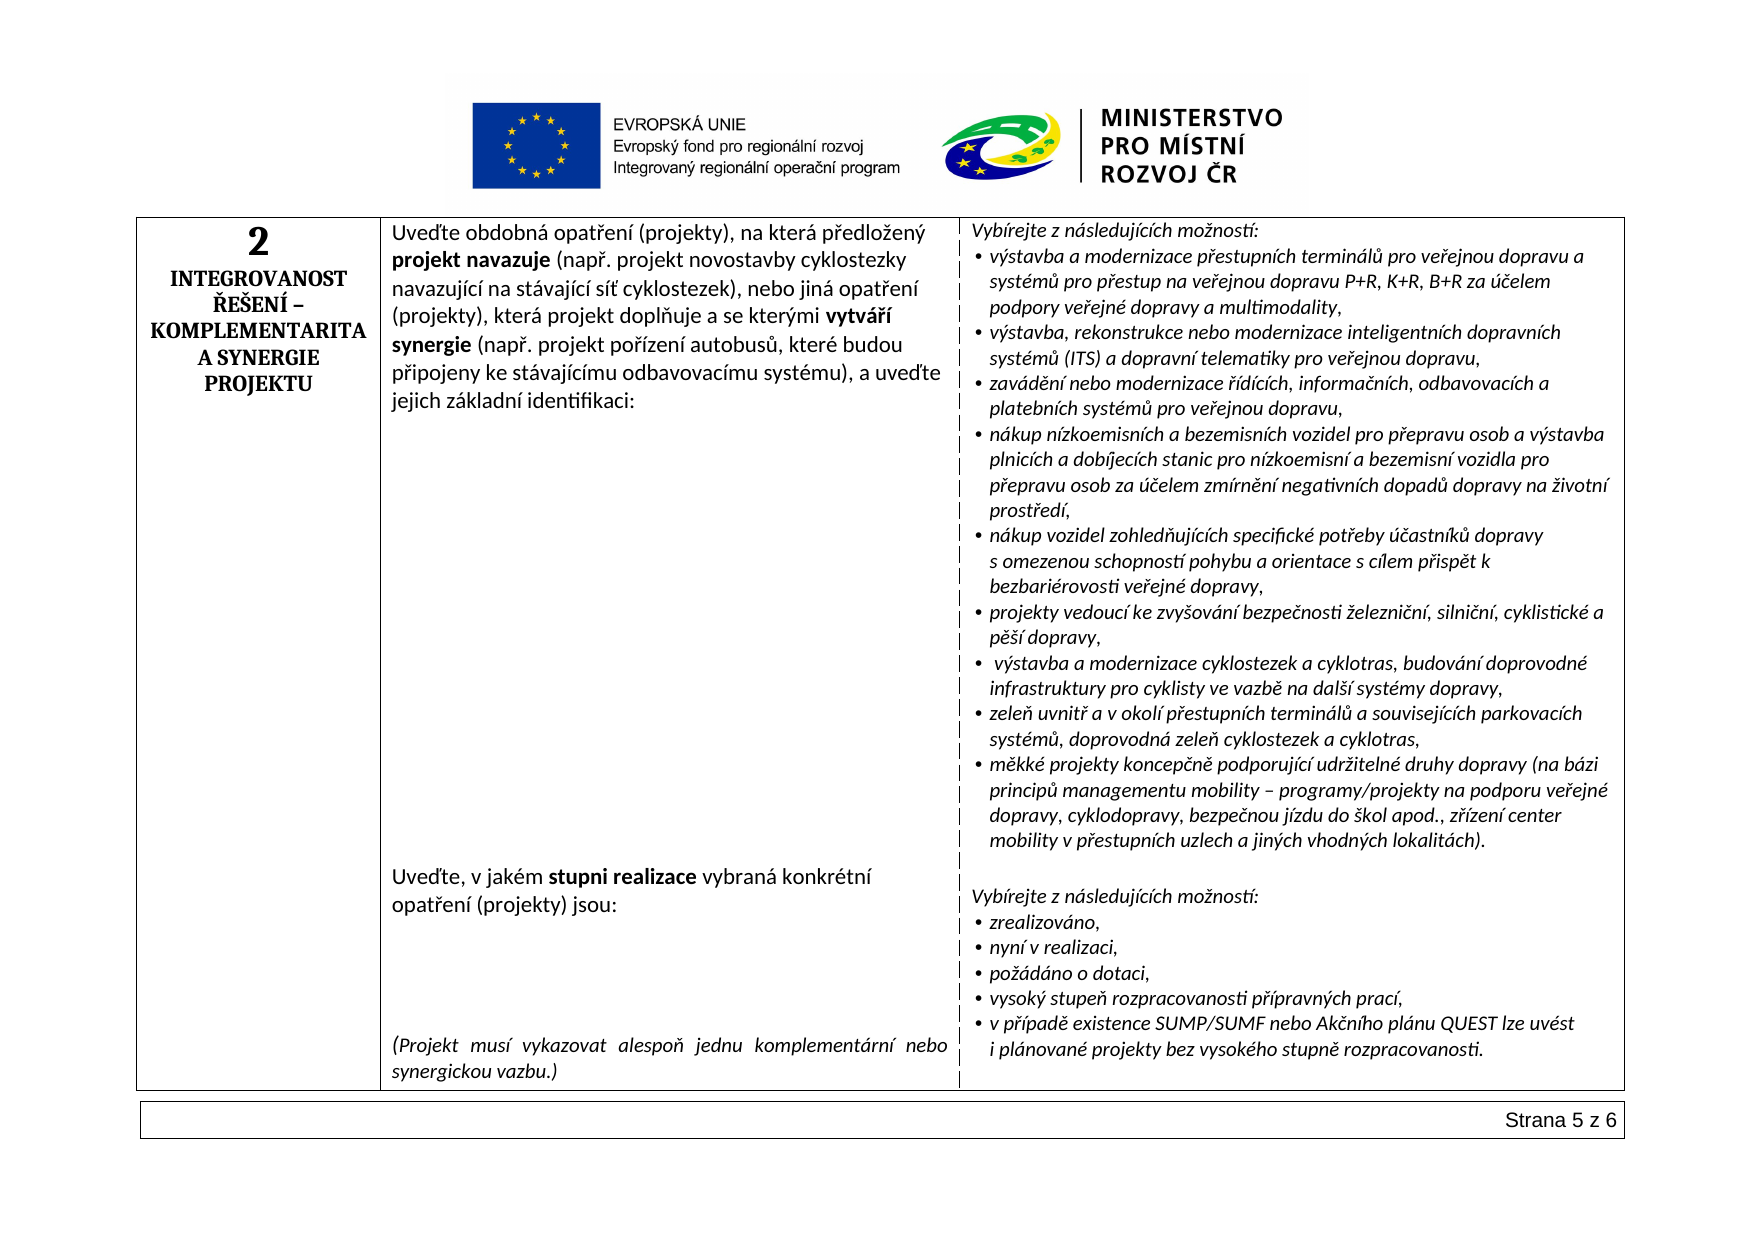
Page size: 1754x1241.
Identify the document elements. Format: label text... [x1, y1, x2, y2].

table_header Vybírejte z následujících možností: výstavba a modernizace přestupních terminálů pro veřejnou dopravu a systémů pro přestup na veřejnou dopravu P+R, K+R, B+R za účelem podpory veřejné dopravy a multimodality, výstavba, rekonstrukce nebo modernizace inteligentních dopravních systémů (ITS) a dopravní telematiky pro veřejnou dopravu, zavádění nebo modernizace řídících, informačních, odbavovacích a platebních systémů pro veřejnou dopravu, nákup nízkoemisních a bezemisních vozidel pro přepravu osob a výstavba plnicích a dobíjecích stanic pro nízkoemisní a bezemisní vozidla pro přepravu osob za účelem zmírnění negativních dopadů dopravy na životní prostředí, nákup vozidel zohledňujících specifické potřeby účastníků dopravy s omezenou schopností pohybu a orientace s cílem přispět k bezbariérovosti veřejné dopravy, projekty vedoucí ke zvyšování bezpečnosti železniční, silniční, cyklistické a pěší dopravy, výstavba a modernizace cyklostezek a cyklotras, budování doprovodné infrastruktury pro cyklisty ve vazbě na další systémy dopravy, zeleň uvnitř a v okolí přestupních terminálů a souvisejících parkovacích systémů, doprovodná zeleň cyklostezek a cyklotras, měkké projekty koncepčně podporující udržitelné druhy dopravy (na bázi principů managementu mobility – programy/projekty na podporu veřejné dopravy, cyklodopravy, bezpečnou jízdu do škol apod., zřízení center mobility v přestupních uzlech a jiných vhodných lokalitách). Vybírejte z následujících možností: zrealizováno, nyní v realizaci, požádáno o dotaci, vysoký stupeň rozpracovanosti přípravných prací, v případě existence SUMP/SUMF nebo Akčního plánu QUEST lze uvést i plánované projekty bez vysokého stupně rozpracovanosti. [960, 218, 1624, 1089]
picture [444, 73, 1310, 217]
table_header 2 Integrovanost řešení – komplementarita a synergie projektu [137, 218, 380, 1089]
table_header Uveďte obdobná opatření (projekty), na která předložený projekt navazuje (např. projekt novostavby cyklostezky navazující na stávající síť cyklostezek), nebo jiná opatření (projekty), která projekt doplňuje a se kterými vytváří synergie (např. projekt pořízení autobusů, které budou připojeny ke stávajícímu odbavovacímu systému), a uveďte jejich základní identifikaci: Uveďte, v jakém stupni realizace vybraná konkrétní opatření (projekty) jsou: (Projekt musí vykazovat alespoň jednu komplementární nebo synergickou vazbu.) [381, 218, 960, 1089]
